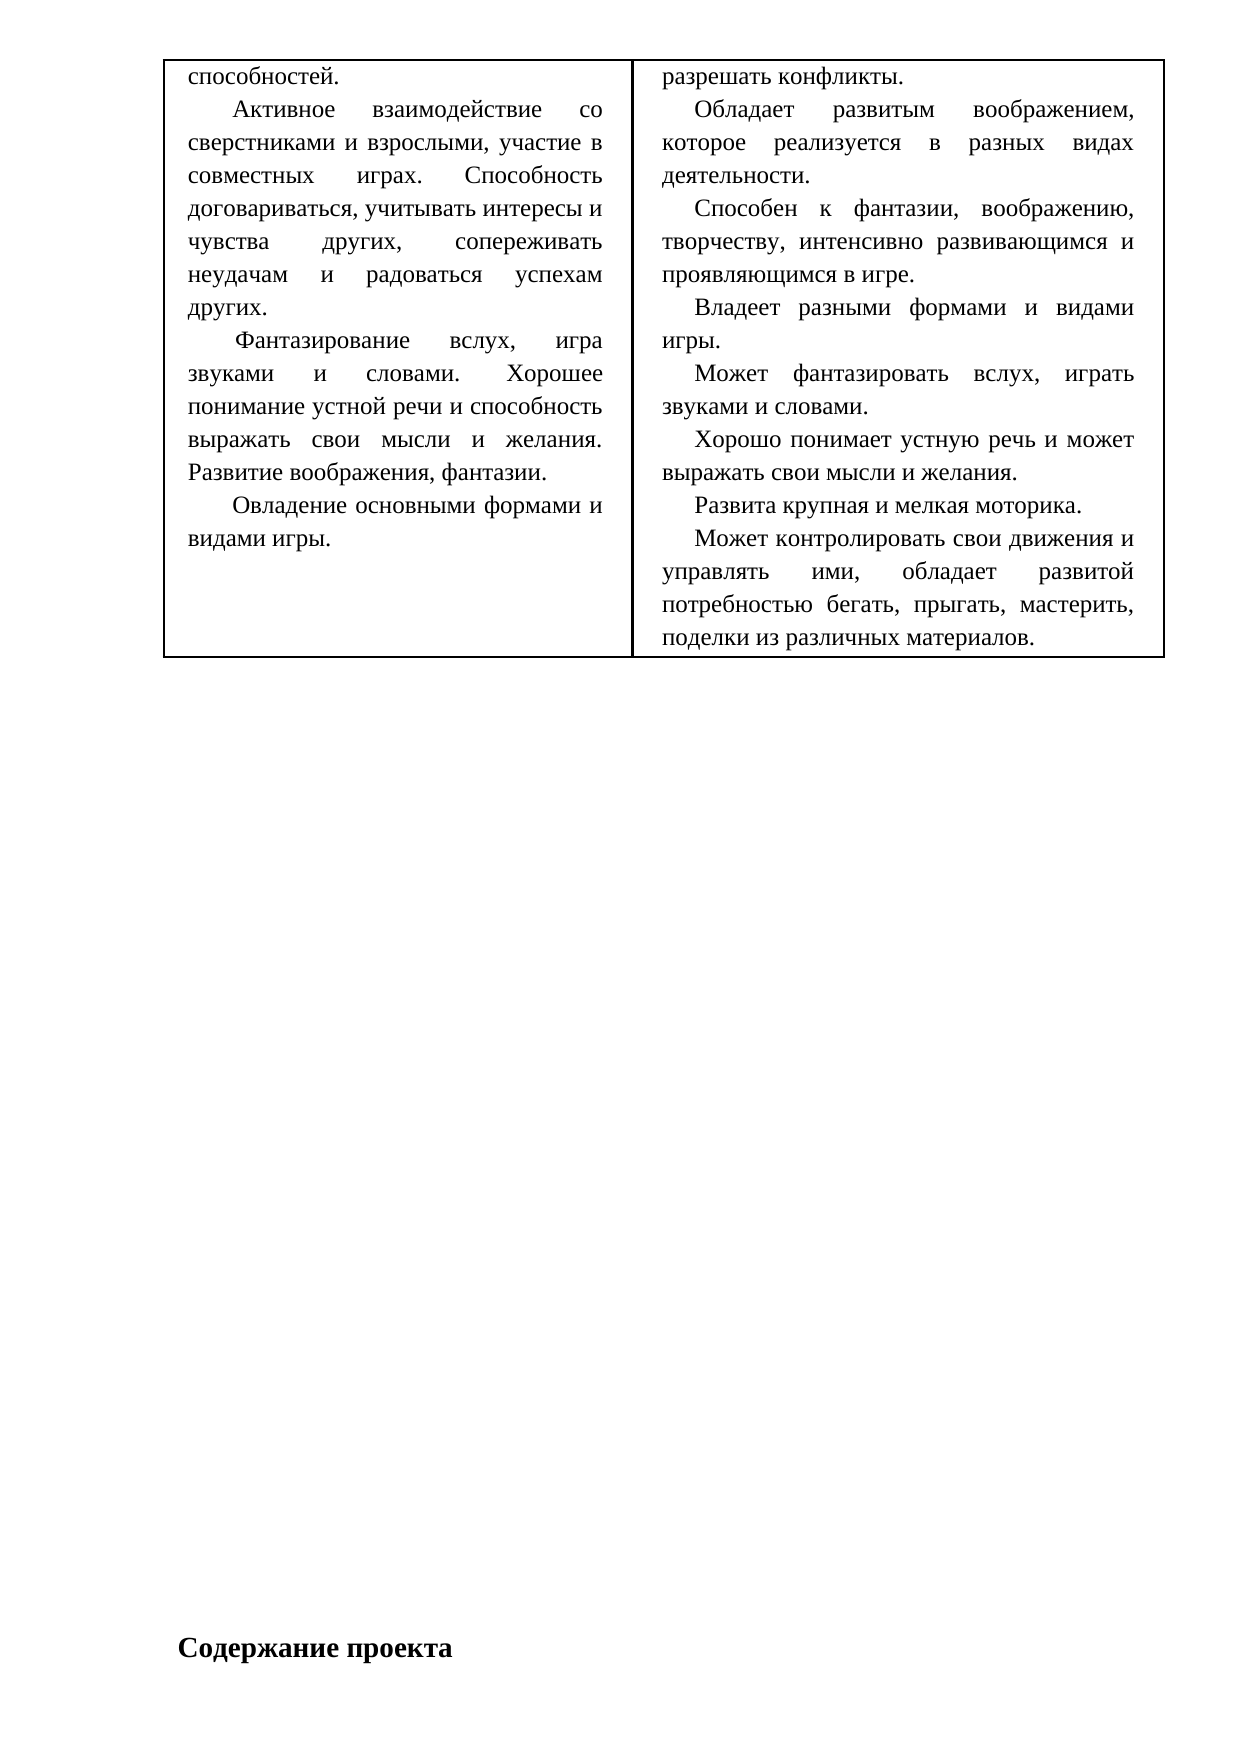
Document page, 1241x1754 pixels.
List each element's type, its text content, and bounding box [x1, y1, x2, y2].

list Содержание проекта [177, 1630, 1152, 1663]
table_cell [165, 61, 631, 656]
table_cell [634, 61, 1163, 656]
